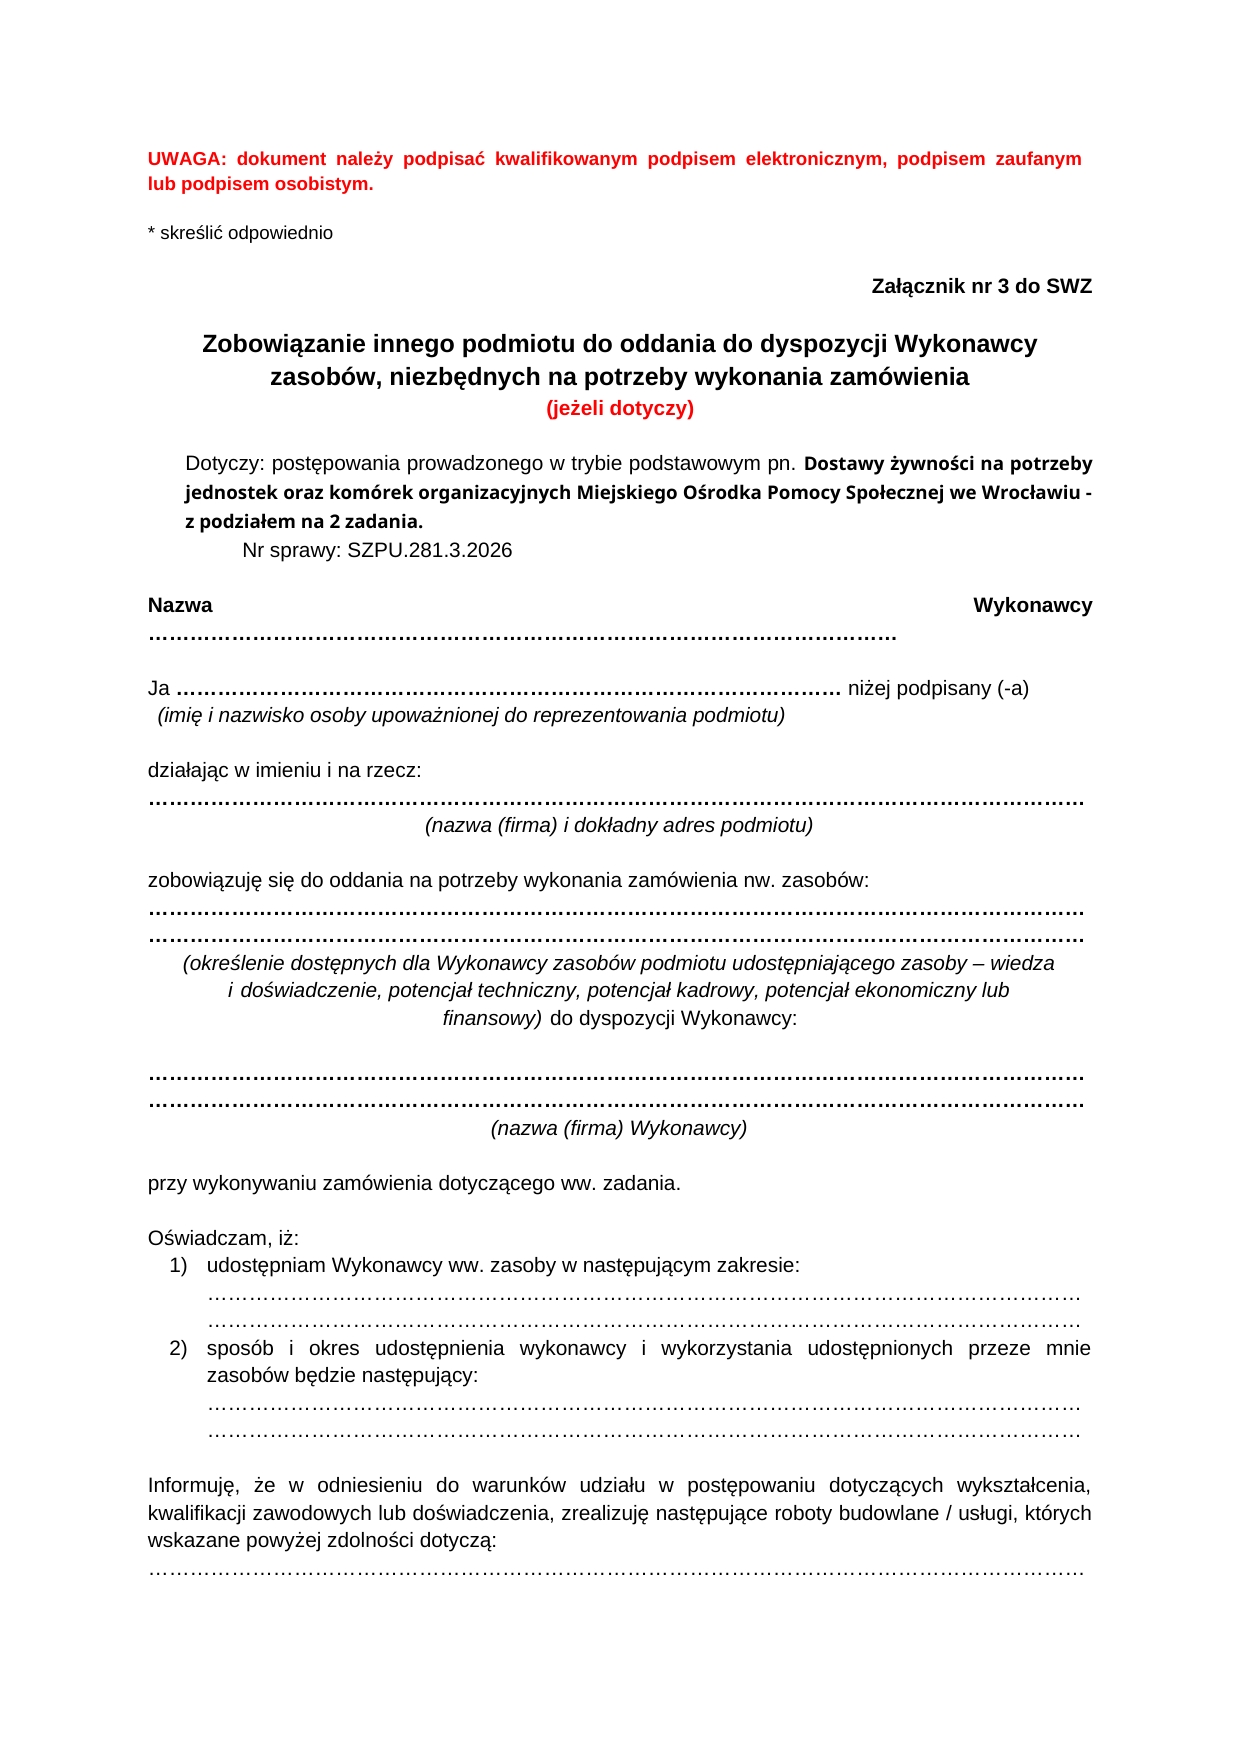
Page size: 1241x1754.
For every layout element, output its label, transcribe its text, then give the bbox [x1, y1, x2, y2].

text UWAGA: dokument należy podpisać kwalifikowanym podpisem elektronicznym, podpisem zaufanym lub podpisem osobistym. [148, 148, 1093, 194]
text (określenie dostępnych dla Wykonawcy zasobów podmiotu udostępniającego zasoby – wiedza i doświadczenie, potencjał techniczny, potencjał kadrowy, potencjał ekonomiczny lub finansowy) do dyspozycji Wykonawcy: [148, 951, 1093, 1029]
text ……………………………………………………………………………………………………………………… [148, 896, 1093, 919]
text ……………………………………………………………………………………………………………………… [148, 1061, 1093, 1084]
text (nazwa (firma) i dokładny adres podmiotu) [148, 813, 1093, 837]
text ……………………………………………………………………………………………………………………… [148, 786, 1093, 809]
text Dotyczy: postępowania prowadzonego w trybie podstawowym pn. Dostawy żywności na potrzeby jednostek oraz komórek organizacyjnych Miejskiego Ośrodka Pomocy Społecznej we Wrocławiu - z podziałem na 2 zadania. [185, 450, 1093, 534]
text Załącznik nr 3 do SWZ [177, 274, 1093, 298]
text Ja …………………………………………………………………………………… niżej podpisany (-a) [148, 676, 1093, 699]
text Oświadczam, iż: [148, 1226, 1093, 1249]
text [148, 1556, 1093, 1579]
list Nr sprawy: SZPU.281.3.2026 [242, 538, 1093, 562]
text Zobowiązanie innego podmiotu do oddania do dyspozycji Wykonawcy zasobów, niezbędnych na potrzeby wykonania zamówienia [148, 329, 1093, 391]
text Nazwa Wykonawcy ……………………………………………………………………………………………… [148, 593, 1093, 644]
text (nazwa (firma) Wykonawcy) [148, 1116, 1093, 1139]
text ……………………………………………………………………………………………………………………… [148, 1088, 1093, 1112]
list udostępniam Wykonawcy ww. zasoby w następującym zakresie: [169, 1253, 1093, 1277]
text zobowiązuję się do oddania na potrzeby wykonania zamówienia nw. zasobów: [148, 868, 1093, 892]
text (imię i nazwisko osoby upoważnionej do reprezentowania podmiotu) [148, 703, 797, 727]
list ……………………………………………………………………………………………………………………………………………………………………………………………………………………………… [207, 1281, 1093, 1332]
text (jeżeli dotyczy) [148, 395, 1093, 419]
text przy wykonywaniu zamówienia dotyczącego ww. zadania. [148, 1171, 1093, 1194]
list sposób i okres udostępnienia wykonawcy i wykorzystania udostępnionych przeze mnie zasobów będzie następujący: [169, 1336, 1093, 1387]
text działając w imieniu i na rzecz: [148, 758, 1093, 782]
text Informuję, że w odniesieniu do warunków udziału w postępowaniu dotyczących wykształcenia, kwalifikacji zawodowych lub doświadczenia, zrealizuję następujące roboty budowlane / usługi, których wskazane powyżej zdolności dotyczą: [148, 1473, 1093, 1552]
text * skreślić odpowiednio [148, 222, 1093, 243]
list ……………………………………………………………………………………………………………………………………………………………………………………………………………………………… [207, 1391, 1093, 1442]
text ……………………………………………………………………………………………………………………… [148, 923, 1093, 947]
